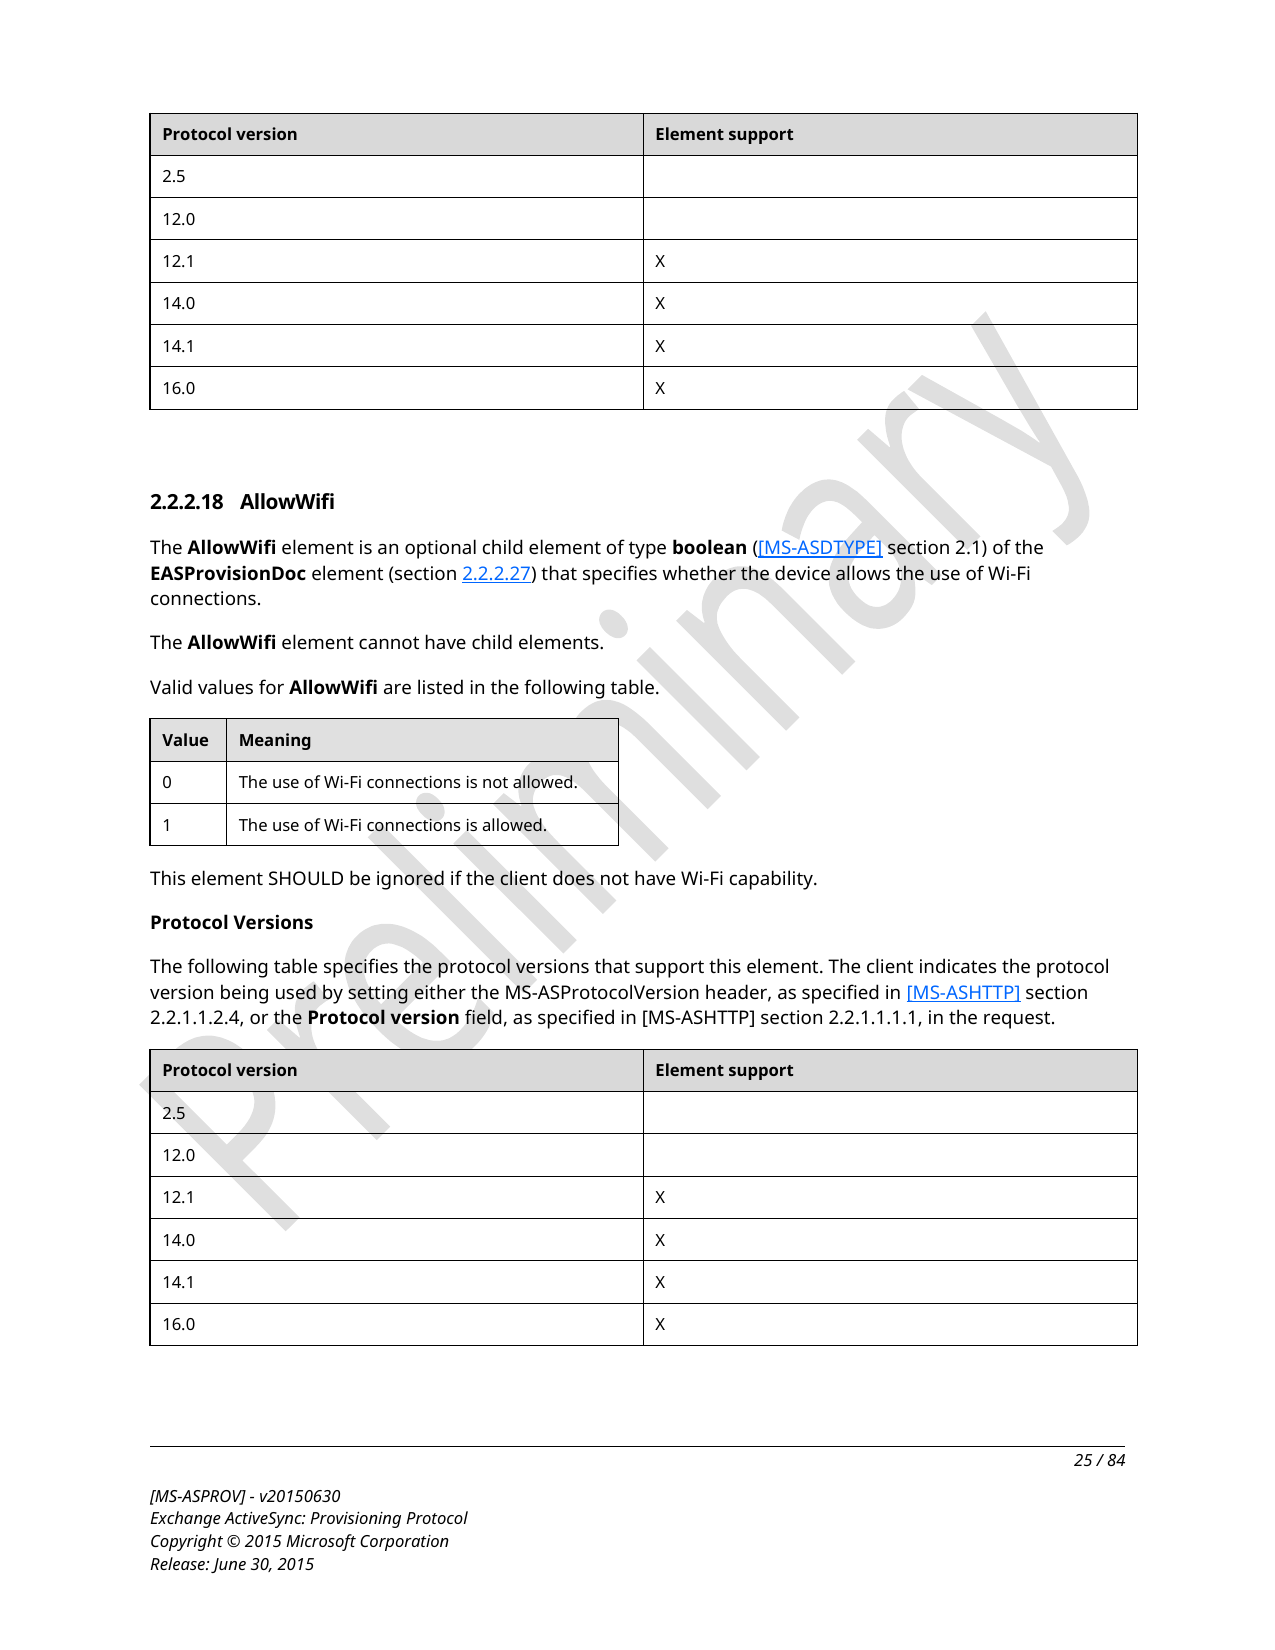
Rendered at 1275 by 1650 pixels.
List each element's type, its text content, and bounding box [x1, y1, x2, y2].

table_header Protocol version [151, 1050, 643, 1091]
table_cell X [644, 1261, 1137, 1302]
table_cell X [644, 325, 1137, 366]
table_cell X [644, 1219, 1137, 1260]
text This element SHOULD be ignored if the client does not have Wi-Fi capability. [150, 865, 1125, 890]
table_cell 12.1 [151, 240, 643, 282]
table_cell X [644, 1304, 1137, 1345]
table_cell 12.0 [151, 1134, 643, 1176]
table_header Element support [644, 114, 1137, 155]
table_cell X [644, 1177, 1137, 1218]
table_cell 14.0 [151, 283, 643, 324]
text The AllowWifi element cannot have child elements. [150, 630, 1125, 655]
table_cell 2.5 [151, 156, 643, 197]
table_cell X [644, 283, 1137, 324]
table_cell X [644, 367, 1137, 408]
table_cell [644, 1134, 1137, 1176]
table_header Value [151, 719, 226, 761]
table_cell 14.1 [151, 1261, 643, 1302]
table_cell 1 [151, 804, 226, 845]
table_cell 2.5 [151, 1092, 643, 1133]
text The AllowWifi element is an optional child element of type boolean ([MS-ASDTYPE] section 2.1) of the EASProvisionDoc element (section 2.2.2.27) that specifies whether the device allows the use of Wi-Fi connections. [150, 534, 1125, 611]
text The following table specifies the protocol versions that support this element. The client indicates the protocol version being used by setting either the MS-ASProtocolVersion header, as specified in [MS-ASHTTP] section 2.2.1.1.2.4, or the Protocol version field, as specified in [MS-ASHTTP] section 2.2.1.1.1.1, in the request. [150, 953, 1125, 1030]
table_cell [644, 156, 1137, 197]
table_cell 12.0 [151, 198, 643, 239]
table_header Element support [644, 1050, 1137, 1091]
table_cell 0 [151, 762, 226, 803]
table_cell 14.1 [151, 325, 643, 366]
table_cell The use of Wi-Fi connections is allowed. [227, 804, 618, 845]
table_cell X [644, 240, 1137, 282]
subtitle AllowWifi [150, 487, 1125, 516]
table_cell 16.0 [151, 367, 643, 408]
table_cell 14.0 [151, 1219, 643, 1260]
table_cell The use of Wi-Fi connections is not allowed. [227, 762, 618, 803]
table_cell [644, 1092, 1137, 1133]
table_header Meaning [227, 719, 618, 761]
table_header Protocol version [151, 114, 643, 155]
table_cell [644, 198, 1137, 239]
table_cell 16.0 [151, 1304, 643, 1345]
table_cell 12.1 [151, 1177, 643, 1218]
text Protocol Versions [150, 909, 1125, 935]
text Valid values for AllowWifi are listed in the following table. [150, 674, 1125, 699]
